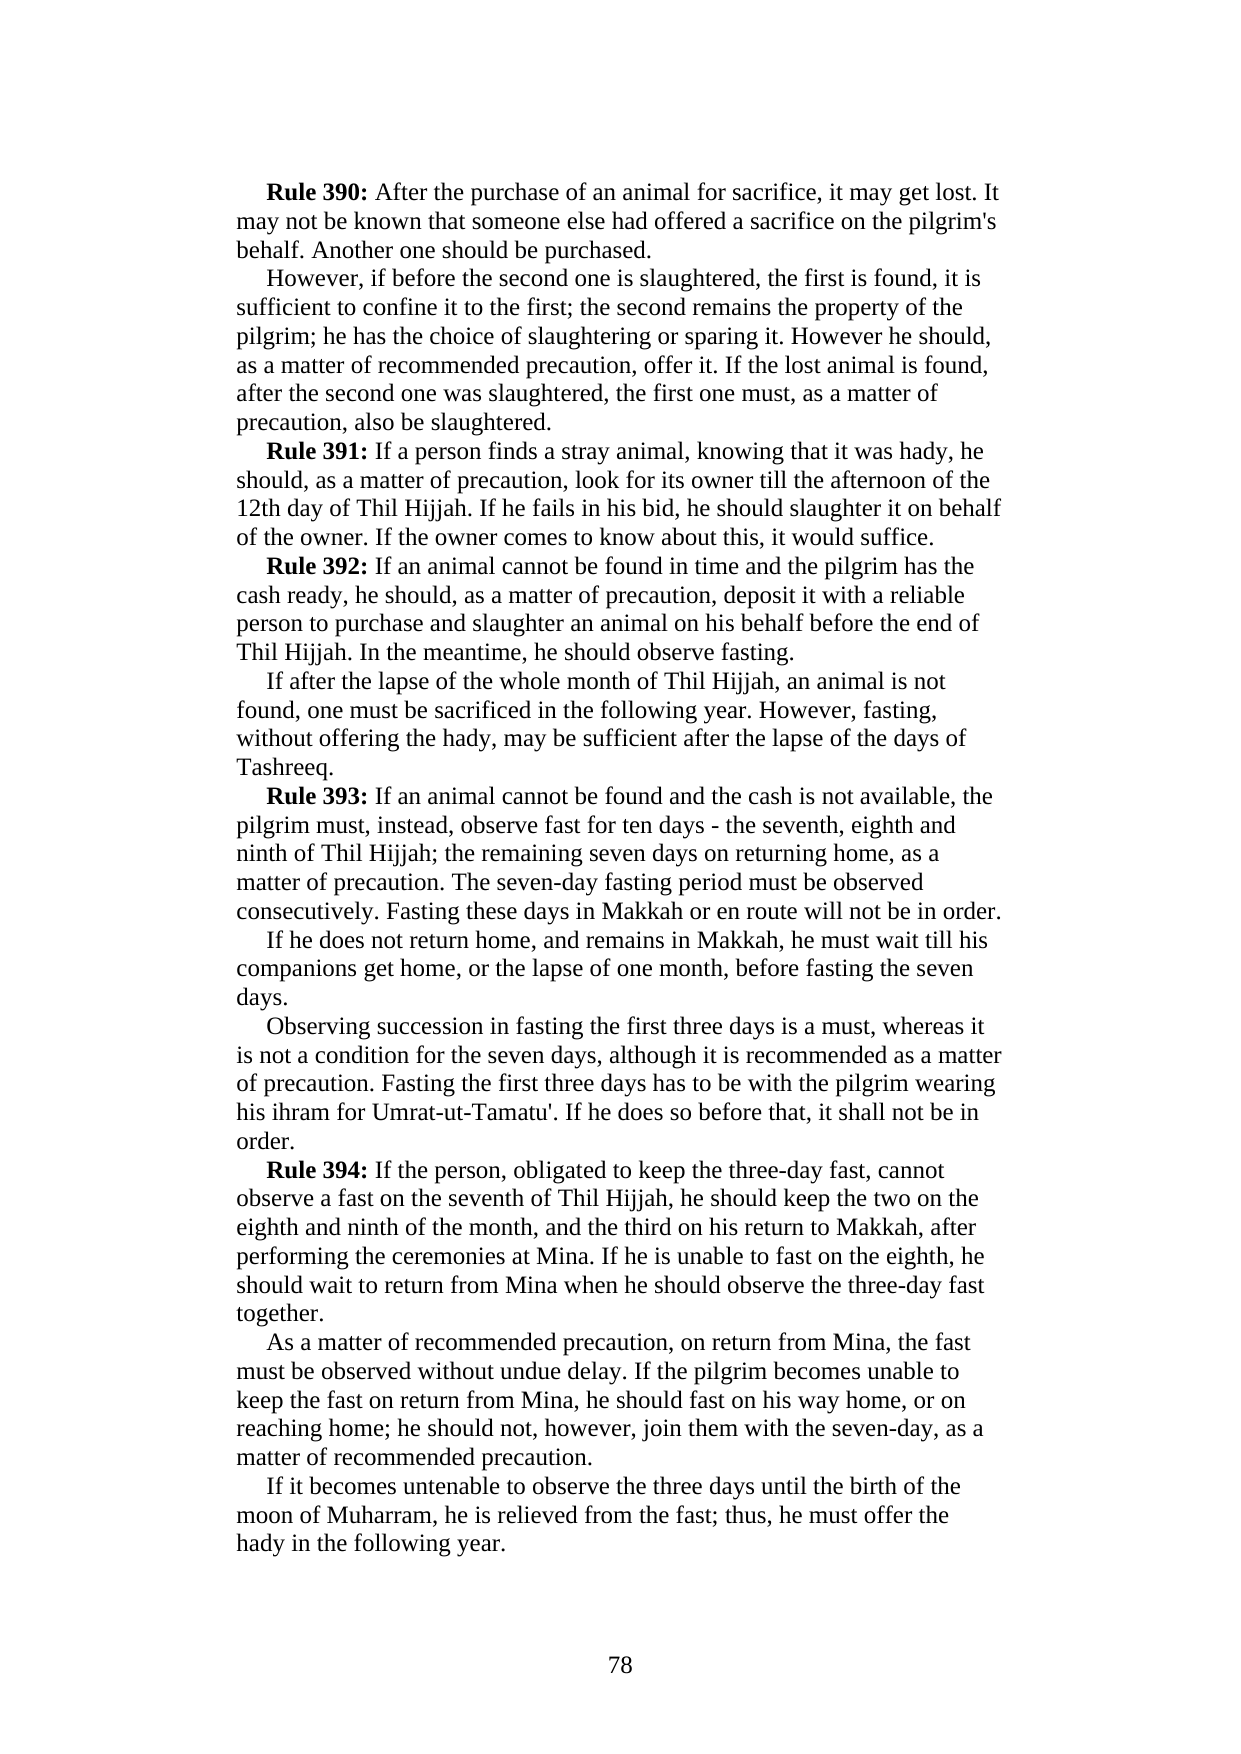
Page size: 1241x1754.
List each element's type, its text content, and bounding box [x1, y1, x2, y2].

text If it becomes untenable to observe the three days until the birth of the moon of Muharram, he is relieved from the fast; thus, he must offer the hady in the following year. [236, 1471, 1004, 1557]
text Rule 393: If an animal cannot be found and the cash is not available, the pilgrim must, instead, observe fast for ten days - the seventh, eighth and ninth of Thil Hijjah; the remaining seven days on returning home, as a matter of precaution. The seven-day fasting period must be observed consecutively. Fasting these days in Makkah or en route will not be in order. [236, 781, 1004, 925]
text Rule 391: If a person finds a stray animal, knowing that it was hady, he should, as a matter of precaution, look for its owner till the afternoon of the 12th day of Thil Hijjah. If he fails in his bid, he should slaughter it on behalf of the owner. If the owner comes to know about this, it would suffice. [236, 436, 1004, 551]
text Rule 392: If an animal cannot be found in time and the pilgrim has the cash ready, he should, as a matter of precaution, deposit it with a reliable person to purchase and slaughter an animal on his behalf before the end of Thil Hijjah. In the meantime, he should observe fasting. [236, 551, 1004, 666]
text As a matter of recommended precaution, on return from Mina, the fast must be observed without undue delay. If the pilgrim becomes unable to keep the fast on return from Mina, he should fast on his way home, or on reaching home; he should not, however, join them with the seven-day, as a matter of recommended precaution. [236, 1327, 1004, 1471]
text However, if before the second one is slaughtered, the first is found, it is sufficient to confine it to the first; the second remains the property of the pilgrim; he has the choice of slaughtering or sparing it. However he should, as a matter of recommended precaution, offer it. If the lost animal is found, after the second one was slaughtered, the first one must, as a matter of precaution, also be slaughtered. [236, 263, 1004, 436]
text Rule 390: After the purchase of an animal for sacrifice, it may get lost. It may not be known that someone else had offered a sacrifice on the pilgrim's behalf. Another one should be purchased. [236, 177, 1004, 263]
text Rule 394: If the person, obligated to keep the three-day fast, cannot observe a fast on the seventh of Thil Hijjah, he should keep the two on the eighth and ninth of the month, and the third on his return to Makkah, after performing the ceremonies at Mina. If he is unable to fast on the eighth, he should wait to return from Mina when he should observe the three-day fast together. [236, 1155, 1004, 1327]
text Observing succession in fasting the first three days is a must, whereas it is not a condition for the seven days, although it is recommended as a matter of precaution. Fasting the first three days has to be with the pilgrim wearing his ihram for Umrat-ut-Tamatu'. If he does so before that, it shall not be in order. [236, 1011, 1004, 1155]
text If he does not return home, and remains in Makkah, he must wait till his companions get home, or the lapse of one month, before fasting the seven days. [236, 925, 1004, 1011]
text If after the lapse of the whole month of Thil Hijjah, an animal is not found, one must be sacrificed in the following year. However, fasting, without offering the hady, may be sufficient after the lapse of the days of Tashreeq. [236, 666, 1004, 781]
